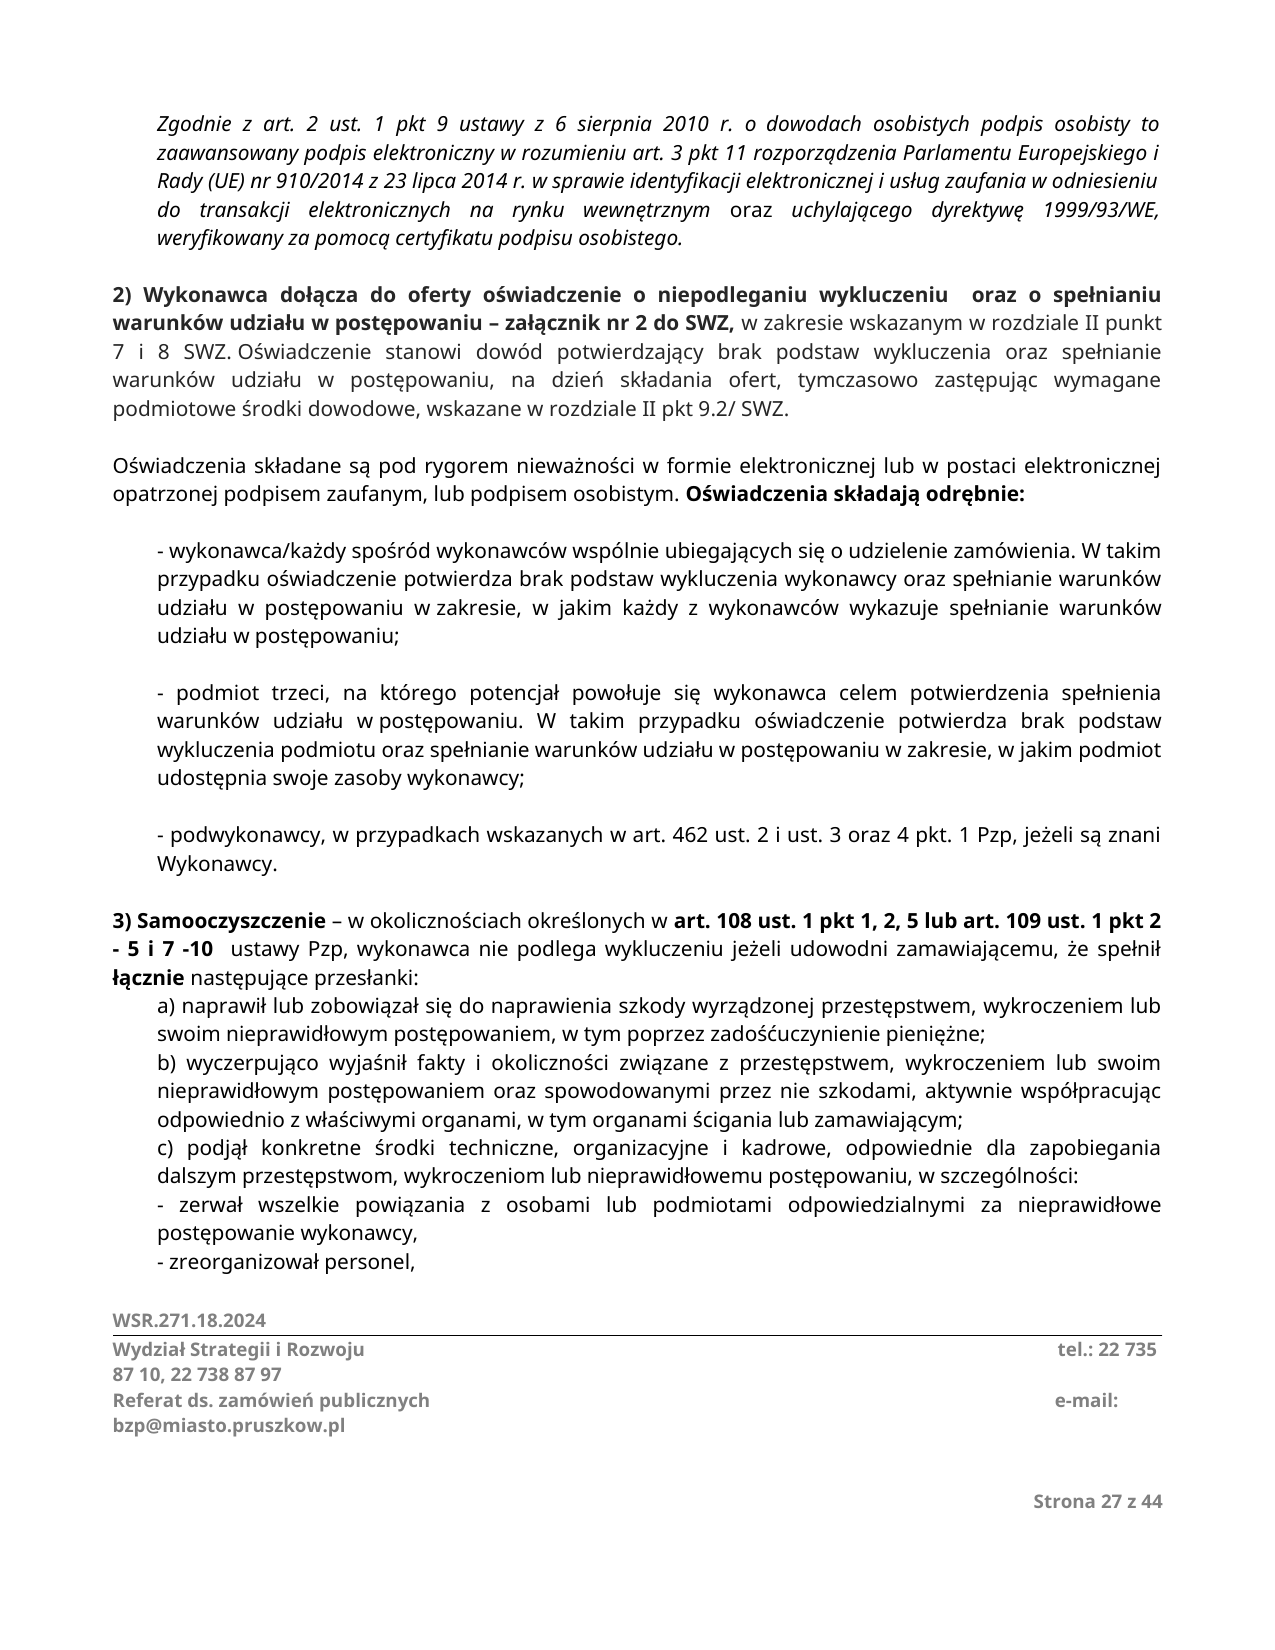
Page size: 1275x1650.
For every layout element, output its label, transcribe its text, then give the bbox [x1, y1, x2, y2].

text - podwykonawcy, w przypadkach wskazanych w art. 462 ust. 2 i ust. 3 oraz 4 pkt. 1 Pzp, jeżeli są znani Wykonawcy. [157, 820, 1162, 877]
text 2) Wykonawca dołącza do oferty oświadczenie o niepodleganiu wykluczeniu oraz o spełnianiu warunków udziału w postępowaniu – załącznik nr 2 do SWZ, w zakresie wskazanym w rozdziale II punkt 7 i 8 SWZ. Oświadczenie stanowi dowód potwierdzający brak podstaw wykluczenia oraz spełnianie warunków udziału w postępowaniu, na dzień składania ofert, tymczasowo zastępując wymagane podmiotowe środki dowodowe, wskazane w rozdziale II pkt 9.2/ SWZ. [112, 280, 1162, 422]
text Zgodnie z art. 2 ust. 1 pkt 9 ustawy z 6 sierpnia 2010 r. o dowodach osobistych podpis osobisty to zaawansowany podpis elektroniczny w rozumieniu art. 3 pkt 11 rozporządzenia Parlamentu Europejskiego i Rady (UE) nr 910/2014 z 23 lipca 2014 r. w sprawie identyfikacji elektronicznej i usług zaufania w odniesieniu do transakcji elektronicznych na rynku wewnętrznym oraz uchylającego dyrektywę 1999/93/WE, weryfikowany za pomocą certyfikatu podpisu osobistego. [157, 109, 1162, 252]
text b) wyczerpująco wyjaśnił fakty i okoliczności związane z przestępstwem, wykroczeniem lub swoim nieprawidłowym postępowaniem oraz spowodowanymi przez nie szkodami, aktywnie współpracując odpowiednio z właściwymi organami, w tym organami ścigania lub zamawiającym; [157, 1048, 1162, 1133]
text c) podjął konkretne środki techniczne, organizacyjne i kadrowe, odpowiednie dla zapobiegania dalszym przestępstwom, wykroczeniom lub nieprawidłowemu postępowaniu, w szczególności: [157, 1133, 1162, 1190]
text Oświadczenia składane są pod rygorem nieważności w formie elektronicznej lub w postaci elektronicznej opatrzonej podpisem zaufanym, lub podpisem osobistym. Oświadczenia składają odrębnie: [112, 451, 1162, 508]
text a) naprawił lub zobowiązał się do naprawienia szkody wyrządzonej przestępstwem, wykroczeniem lub swoim nieprawidłowym postępowaniem, w tym poprzez zadośćuczynienie pieniężne; [157, 991, 1162, 1048]
text - zreorganizował personel, [157, 1247, 1162, 1275]
text 3) Samooczyszczenie – w okolicznościach określonych w art. 108 ust. 1 pkt 1, 2, 5 lub art. 109 ust. 1 pkt 2 - 5 i 7 -10 ustawy Pzp, wykonawca nie podlega wykluczeniu jeżeli udowodni zamawiającemu, że spełnił łącznie następujące przesłanki: [112, 906, 1162, 991]
text - wykonawca/każdy spośród wykonawców wspólnie ubiegających się o udzielenie zamówienia. W takim przypadku oświadczenie potwierdza brak podstaw wykluczenia wykonawcy oraz spełnianie warunków udziału w postępowaniu w zakresie, w jakim każdy z wykonawców wykazuje spełnianie warunków udziału w postępowaniu; [157, 536, 1162, 650]
text - podmiot trzeci, na którego potencjał powołuje się wykonawca celem potwierdzenia spełnienia warunków udziału w postępowaniu. W takim przypadku oświadczenie potwierdza brak podstaw wykluczenia podmiotu oraz spełnianie warunków udziału w postępowaniu w zakresie, w jakim podmiot udostępnia swoje zasoby wykonawcy; [157, 678, 1162, 792]
text - zerwał wszelkie powiązania z osobami lub podmiotami odpowiedzialnymi za nieprawidłowe postępowanie wykonawcy, [157, 1190, 1162, 1247]
